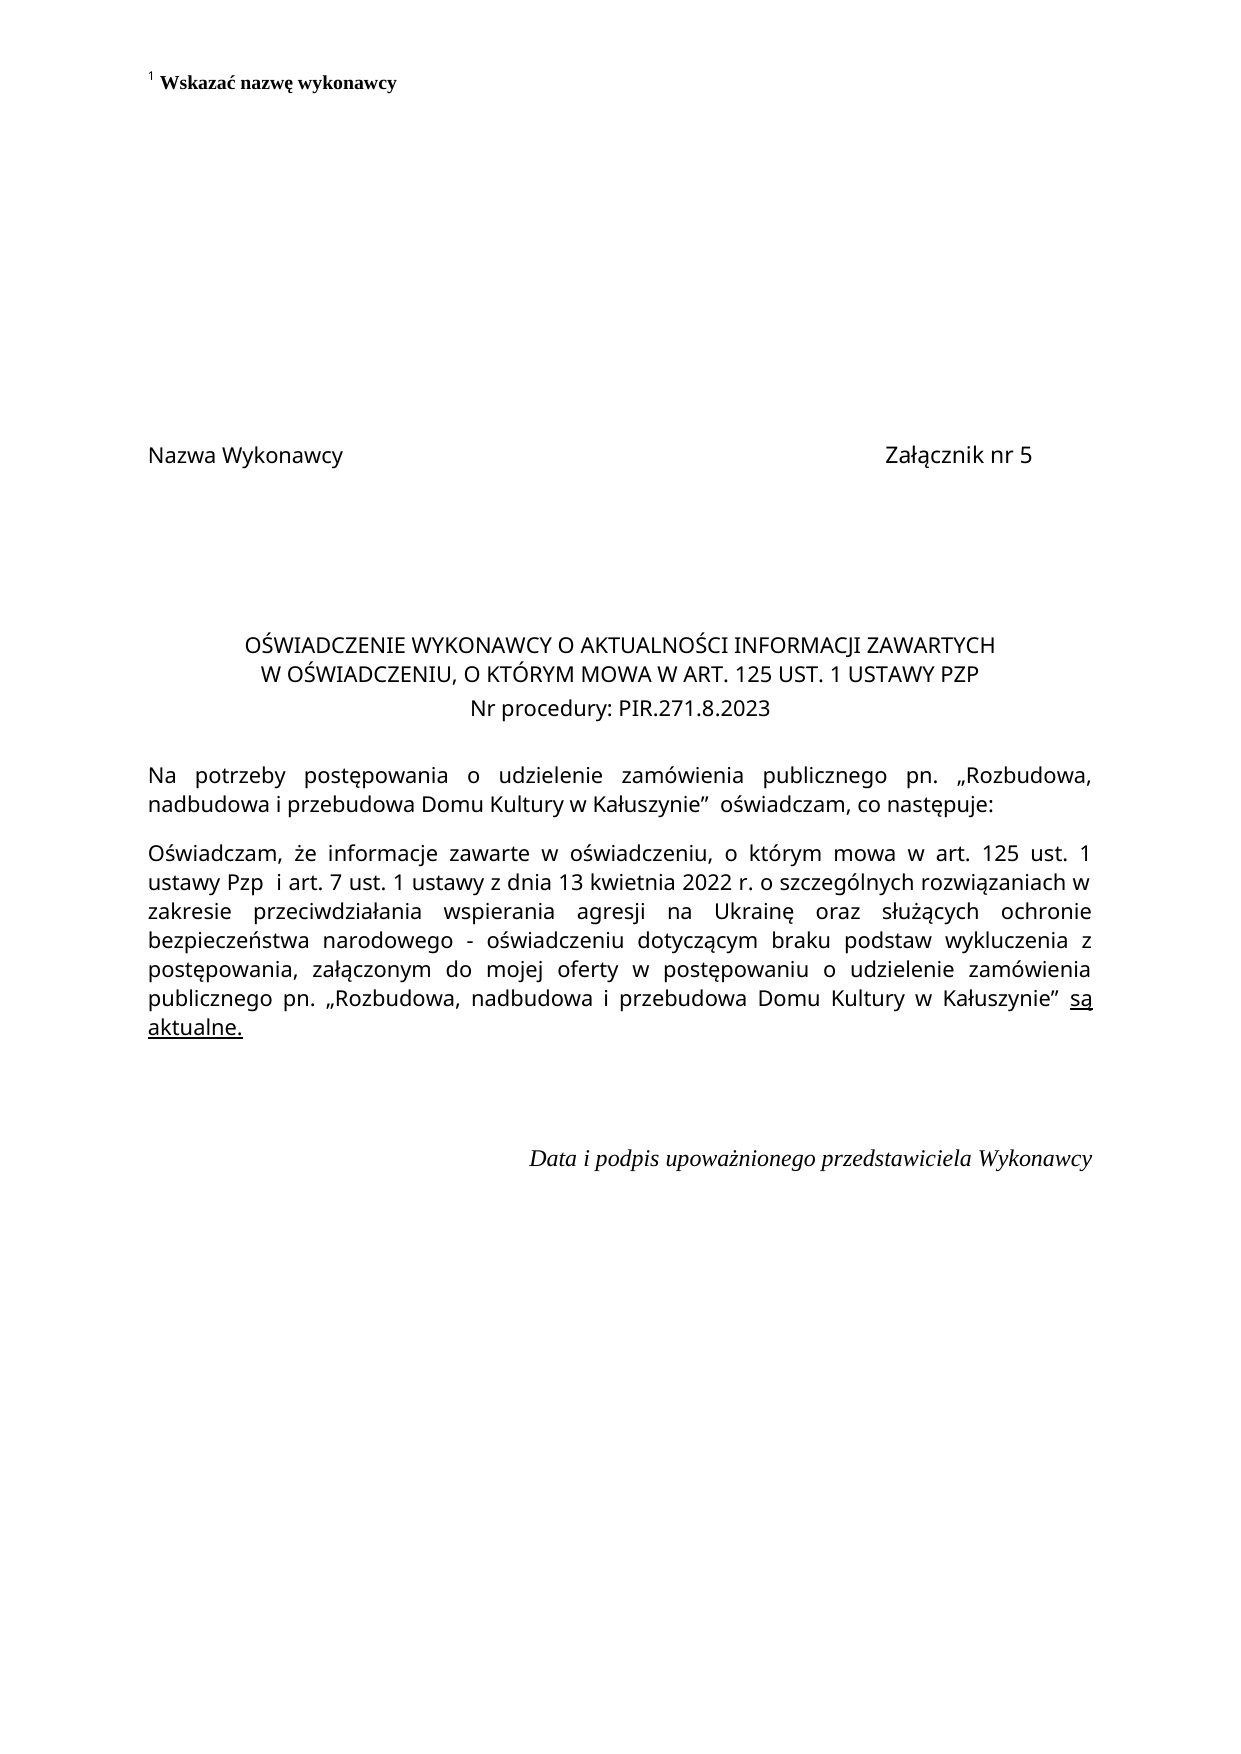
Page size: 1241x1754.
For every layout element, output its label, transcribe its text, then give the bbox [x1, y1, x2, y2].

text Data i podpis upoważnionego przedstawiciela Wykonawcy [148, 1147, 1093, 1171]
text Oświadczam, że informacje zawarte w oświadczeniu, o którym mowa w art. 125 ust. 1 ustawy Pzp i art. 7 ust. 1 ustawy z dnia 13 kwietnia 2022 r. o szczególnych rozwiązaniach w zakresie przeciwdziałania wspierania agresji na Ukrainę oraz służących ochronie bezpieczeństwa narodowego - oświadczeniu dotyczącym braku podstaw wykluczenia z postępowania, załączonym do mojej oferty w postępowaniu o udzielenie zamówienia publicznego pn. „Rozbudowa, nadbudowa i przebudowa Domu Kultury w Kałuszynie” są aktualne. [148, 838, 1093, 1041]
text Na potrzeby postępowania o udzielenie zamówienia publicznego pn. „Rozbudowa, nadbudowa i przebudowa Domu Kultury w Kałuszynie” oświadczam, co następuje: [148, 761, 1093, 818]
text Nr procedury: PIR.271.8.2023 [148, 699, 1093, 721]
text OŚWIADCZENIE WYKONAWCY O AKTUALNOŚCI INFORMACJI ZAWARTYCH W OŚWIADCZENIU, O KTÓRYM MOWA W ART. 125 UST. 1 USTAWY PZP [148, 631, 1093, 688]
text 1 Wskazać nazwę wykonawcy [148, 74, 1093, 94]
text Nazwa Wykonawcy Załącznik nr 5 [148, 446, 1093, 468]
